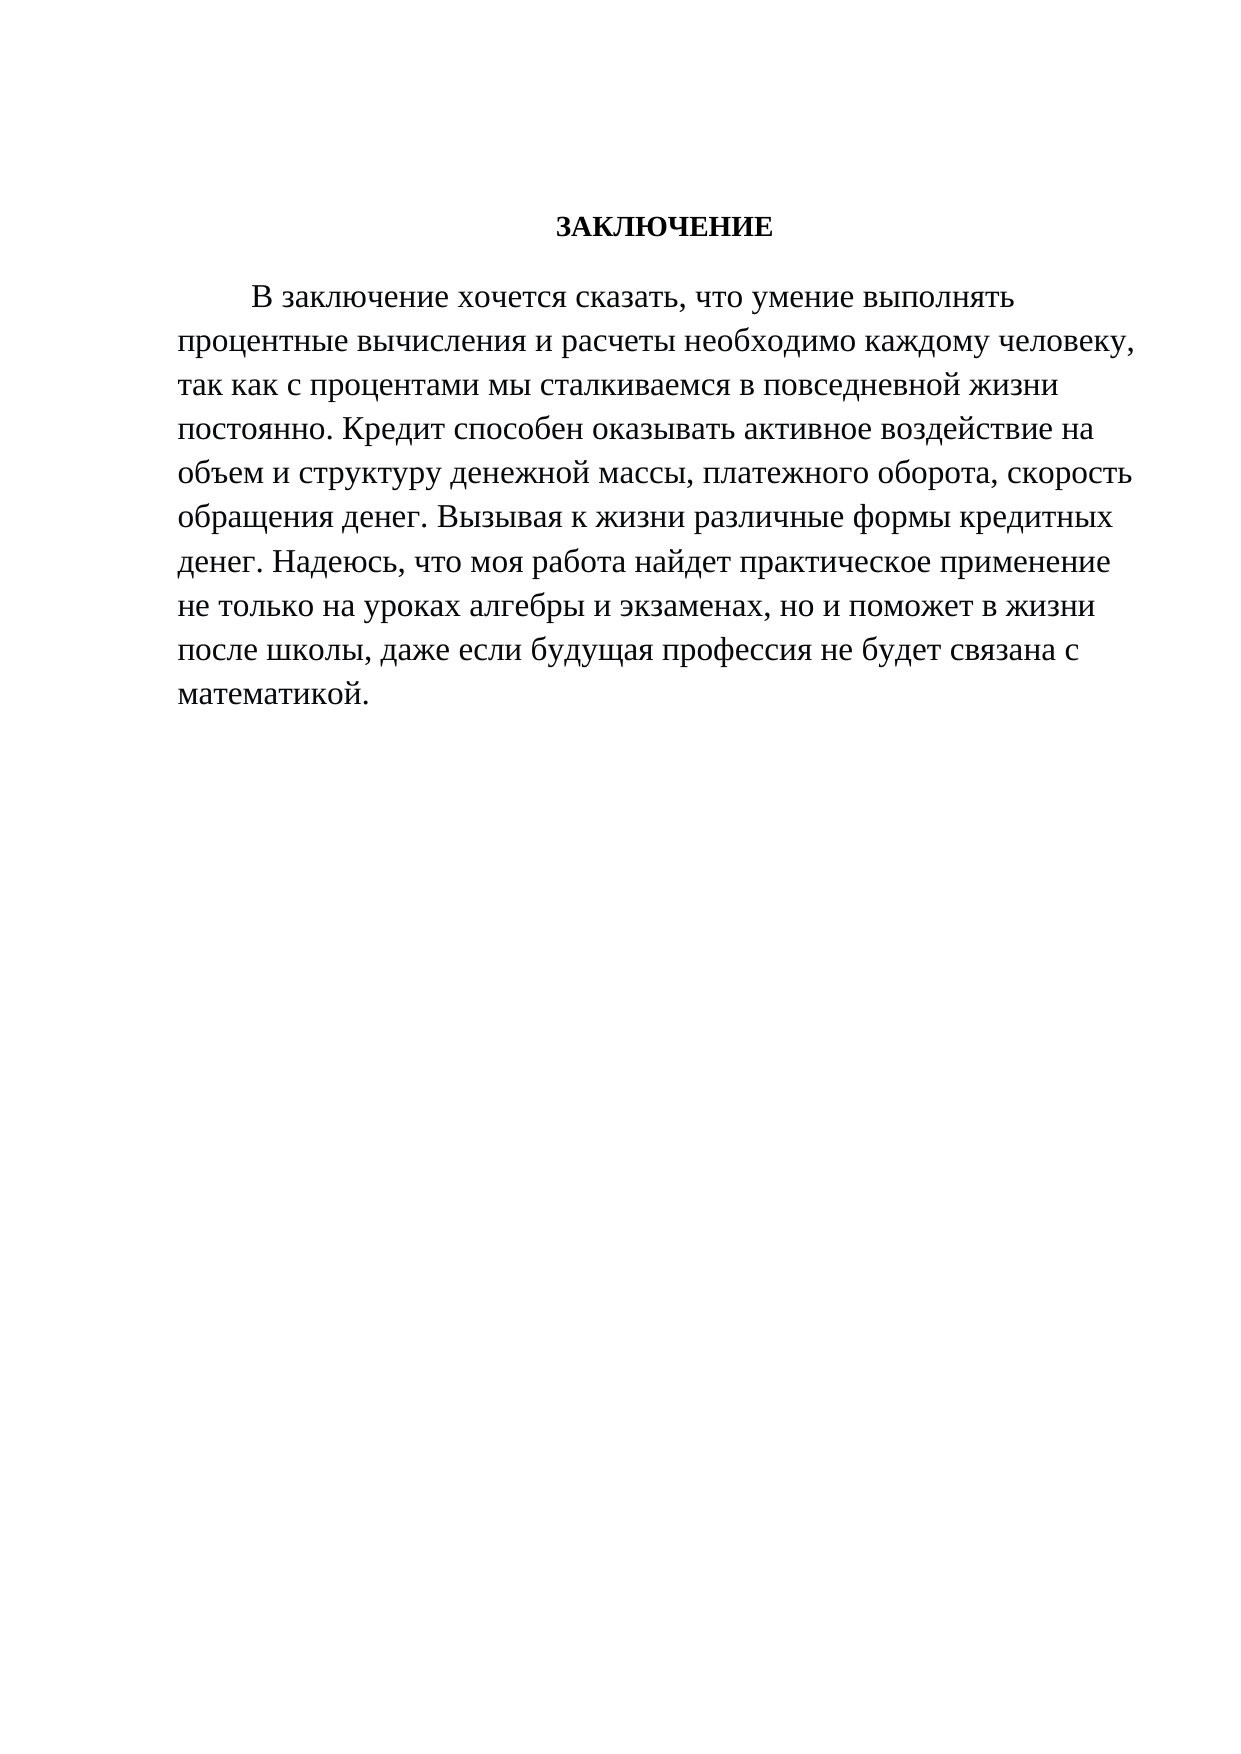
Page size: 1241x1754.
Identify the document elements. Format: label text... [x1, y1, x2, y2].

text В заключение хочется сказать, что умение выполнять процентные вычисления и расчеты необходимо каждому человеку, так как с процентами мы сталкиваемся в повседневной жизни постоянно. Кредит способен оказывать активное воздействие на объем и структуру денежной массы, платежного оборота, скорость обращения денег. Вызывая к жизни различные формы кредитных денег. Надеюсь, что моя работа найдет практическое применение не только на уроках алгебры и экзаменах, но и поможет в жизни после школы, даже если будущая профессия не будет связана с математикой. [177, 276, 1152, 711]
text Заключение [177, 209, 1152, 243]
